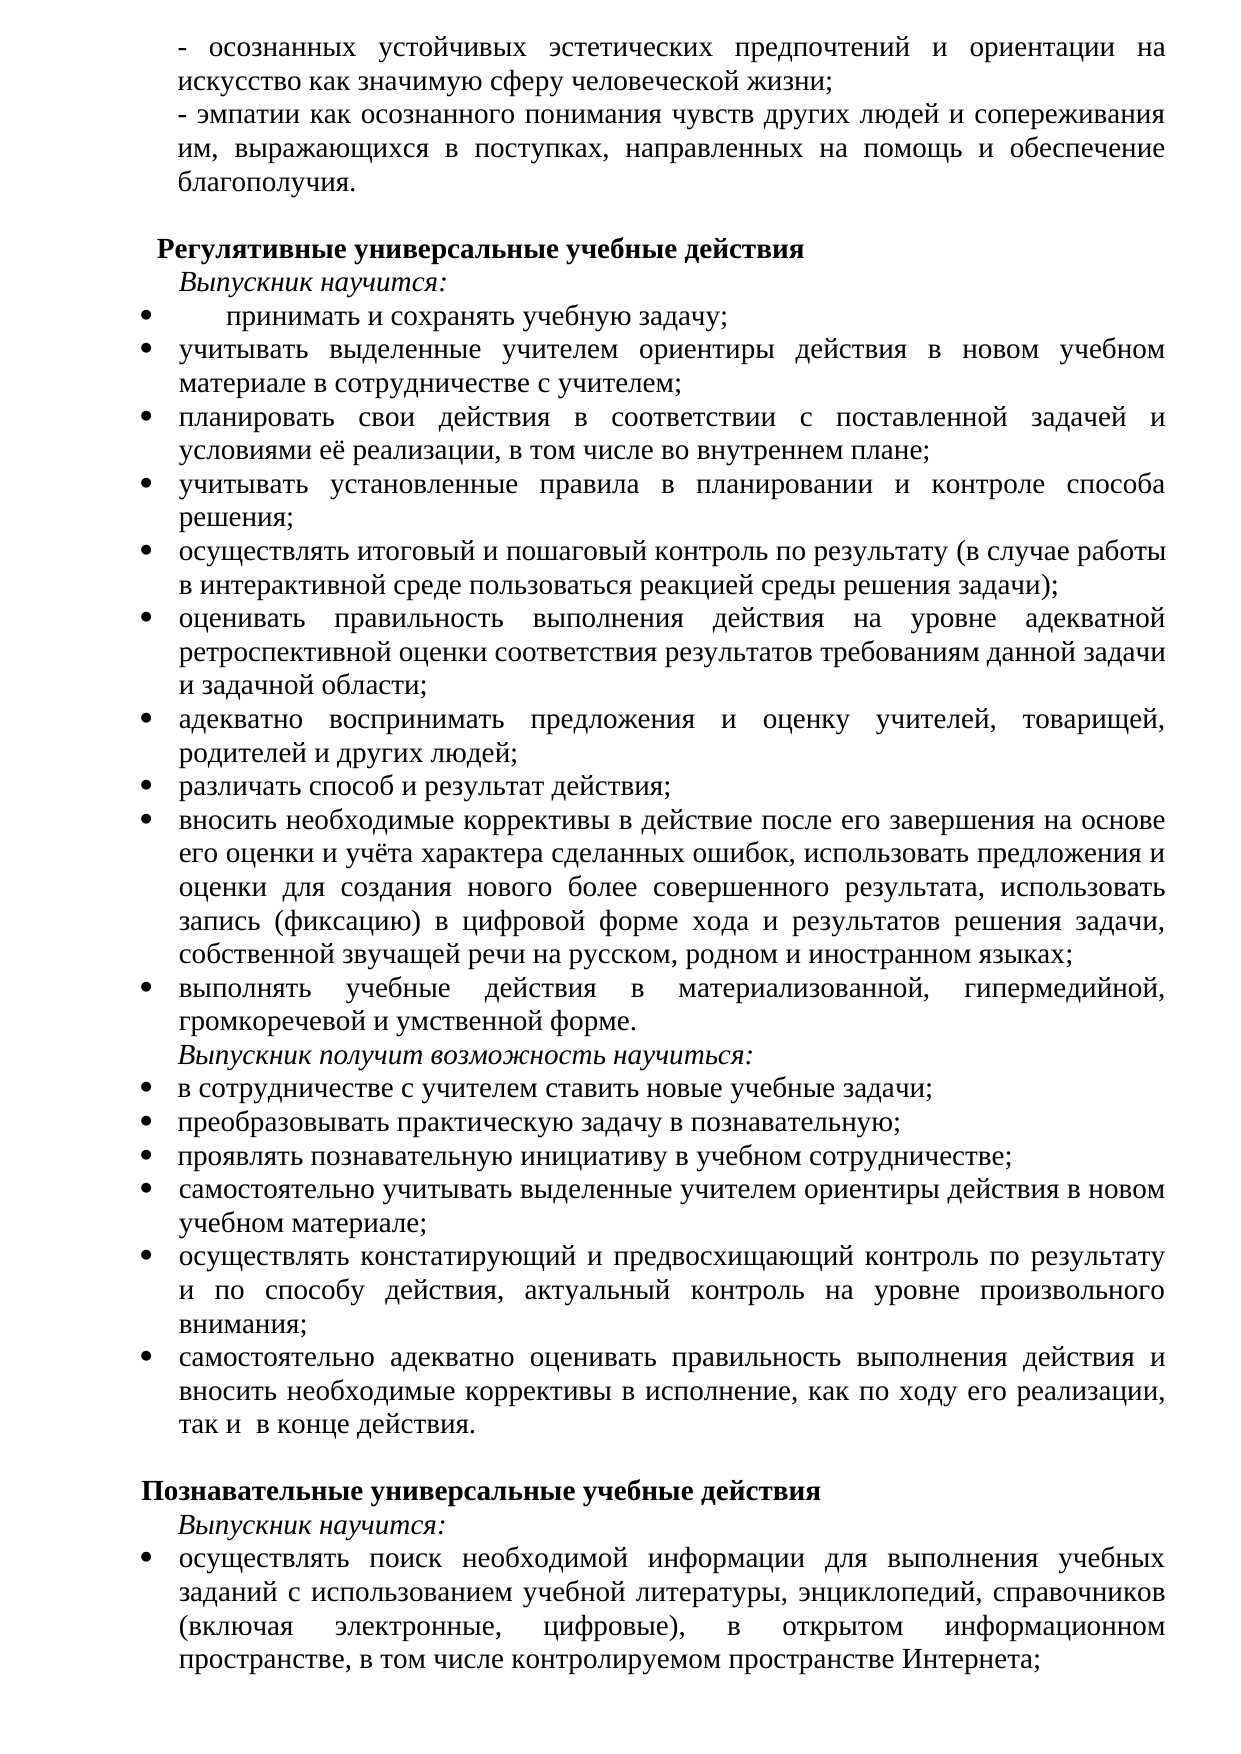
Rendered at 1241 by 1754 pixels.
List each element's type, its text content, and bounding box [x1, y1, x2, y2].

list учитывать выделенные учителем ориентиры действия в новом учебном материале в сотрудничестве с учителем; [141, 332, 1166, 399]
list различать способ и результат действия; [141, 768, 1166, 802]
list преобразовывать практическую задачу в познавательную; [103, 1104, 1166, 1138]
subtitle Регулятивные универсальные учебные действия [157, 231, 1166, 264]
text Выпускник научится: [103, 264, 1166, 298]
list осуществлять констатирующий и предвосхищающий контроль по результату и по способу действия, актуальный контроль на уровне произвольного внимания; [141, 1238, 1166, 1339]
list выполнять учебные действия в материализованной, гипермедийной, громкоречевой и умственной форме. [141, 970, 1166, 1037]
list адекватно воспринимать предложения и оценку учителей, товарищей, родителей и других людей; [141, 701, 1166, 768]
list вносить необходимые коррективы в действие после его завершения на основе его оценки и учёта характера сделанных ошибок, использовать предложения и оценки для создания нового более совершенного результата, использовать запись (фиксацию) в цифровой форме хода и результатов решения задачи, собственной звучащей речи на русском, родном и иностранном языках; [141, 802, 1166, 970]
subtitle Познавательные универсальные учебные действия [141, 1473, 1166, 1507]
list проявлять познавательную инициативу в учебном сотрудничестве; [103, 1138, 1166, 1171]
text Выпускник научится: [103, 1507, 1166, 1541]
list в сотрудничестве с учителем ставить новые учебные задачи; [103, 1070, 1166, 1104]
text - эмпатии как осознанного понимания чувств других людей и сопереживания им, выражающихся в поступках, направленных на помощь и обеспечение благополучия. [177, 97, 1166, 197]
list самостоятельно учитывать выделенные учителем ориентиры действия в новом учебном материале; [141, 1171, 1166, 1238]
text Выпускник получит возможность научиться: [103, 1037, 1166, 1070]
list осуществлять поиск необходимой информации для выполнения учебных заданий с использованием учебной литературы, энциклопедий, справочников (включая электронные, цифровые), в открытом информационном пространстве, в том числе контролируемом пространстве Интернета; [141, 1541, 1166, 1675]
list планировать свои действия в соответствии с поставленной задачей и условиями её реализации, в том числе во внутреннем плане; [141, 399, 1166, 466]
list самостоятельно адекватно оценивать правильность выполнения действия и вносить необходимые коррективы в исполнение, как по ходу его реализации, так и в конце действия. [141, 1339, 1166, 1440]
text - осознанных устойчивых эстетических предпочтений и ориентации на искусство как значимую сферу человеческой жизни; [177, 29, 1166, 97]
list осуществлять итоговый и пошаговый контроль по результату (в случае работы в интерактивной среде пользоваться реакцией среды решения задачи); [141, 533, 1166, 600]
list оценивать правильность выполнения действия на уровне адекватной ретроспективной оценки соответствия результатов требованиям данной задачи и задачной области; [141, 600, 1166, 701]
list принимать и сохранять учебную задачу; [103, 298, 1166, 332]
list учитывать установленные правила в планировании и контроле способа решения; [141, 466, 1166, 533]
